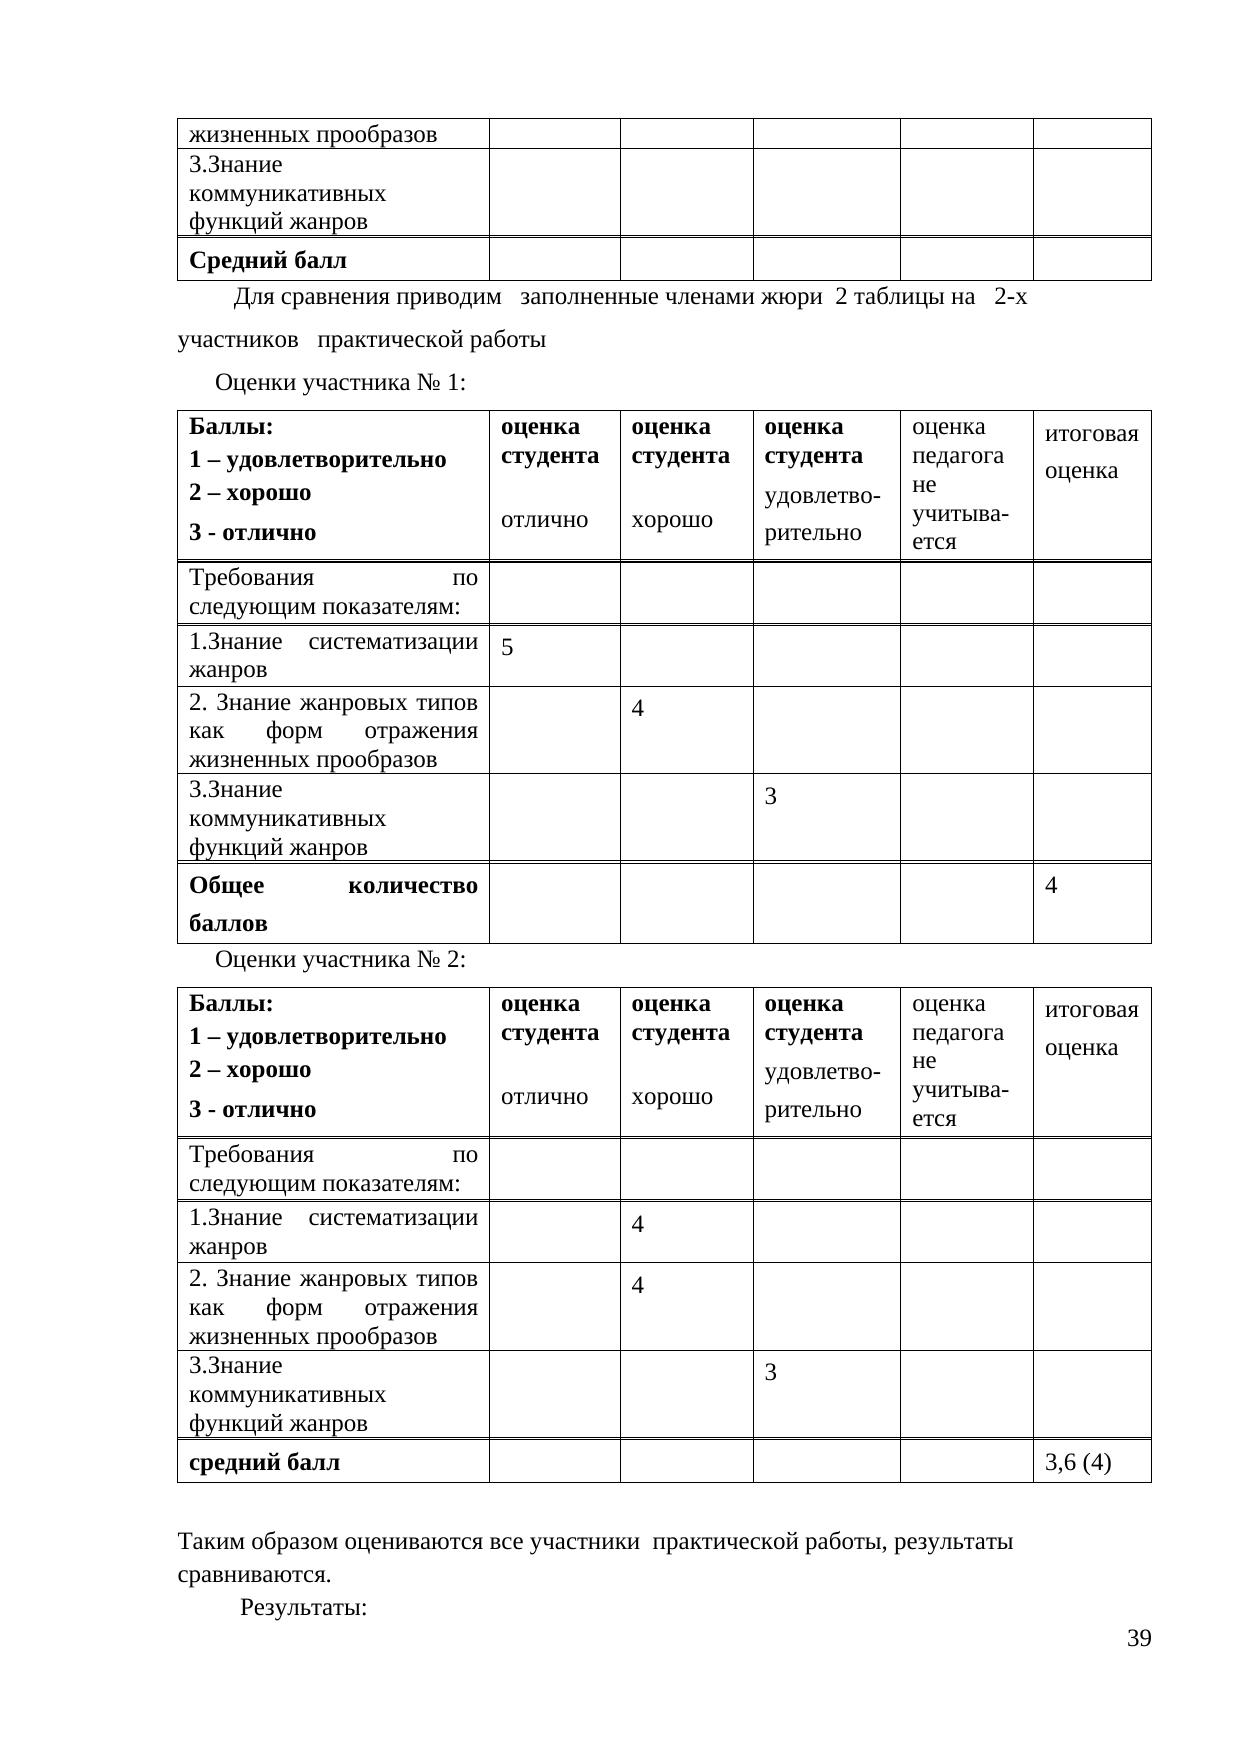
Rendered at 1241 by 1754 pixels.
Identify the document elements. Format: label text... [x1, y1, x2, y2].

text Оценки участника № 1: [177, 367, 1152, 396]
table_header оценка педагога не учитыва-ется [901, 411, 1033, 559]
table_cell [1034, 1202, 1151, 1262]
table_header Баллы: 1 – удовлетворительно 2 – хорошо 3 - отлично [178, 988, 489, 1136]
table_cell [621, 626, 753, 686]
table_cell [1034, 626, 1151, 686]
table_cell Требования по следующим показателям: [178, 1139, 489, 1199]
table_cell [490, 238, 620, 280]
table_cell 5 [490, 626, 620, 686]
table_cell [901, 149, 1033, 235]
table_cell [901, 1440, 1033, 1482]
table_cell 4 [1034, 864, 1151, 943]
table_cell [754, 238, 900, 280]
table_cell 3.Знание коммуникативных функций жанров [178, 1351, 489, 1437]
table_cell 1.Знание систематизации жанров [178, 626, 489, 686]
table_cell [901, 864, 1033, 943]
table_cell [901, 774, 1033, 860]
table_cell Требования по следующим показателям: [178, 563, 489, 623]
table_cell [754, 626, 900, 686]
table_cell [901, 238, 1033, 280]
table_cell средний балл [178, 1440, 489, 1482]
table_cell [490, 687, 620, 773]
table_header оценка студента удовлетво-рительно [754, 988, 900, 1136]
table_cell [1034, 687, 1151, 773]
table_cell 1.Знание систематизации жанров [178, 1202, 489, 1262]
text Таким образом оцениваются все участники практической работы, результаты сравниваются. [177, 1526, 1152, 1588]
table_cell [754, 864, 900, 943]
table_cell [490, 149, 620, 235]
table_cell 3 [754, 1351, 900, 1437]
table_cell [754, 563, 900, 623]
table_cell 2. Знание жанровых типов как форм отражения жизненных прообразов [178, 687, 489, 773]
table_cell [621, 1440, 753, 1482]
table_cell [901, 1202, 1033, 1262]
table_cell [754, 1202, 900, 1262]
table_cell [1034, 774, 1151, 860]
table_cell [490, 1202, 620, 1262]
table_cell [901, 119, 1033, 148]
table_cell [621, 119, 753, 148]
table_cell 3,6 (4) [1034, 1440, 1151, 1482]
table_cell Средний балл [178, 238, 489, 280]
table_cell [490, 1139, 620, 1199]
table_cell [901, 1351, 1033, 1437]
table_header оценка студента отлично [490, 411, 620, 559]
table_header Баллы: 1 – удовлетворительно 2 – хорошо 3 - отлично [178, 411, 489, 559]
table_cell 3.Знание коммуникативных функций жанров [178, 774, 489, 860]
table_cell [754, 1139, 900, 1199]
table_cell [754, 1440, 900, 1482]
table_cell [901, 687, 1033, 773]
table_cell [621, 149, 753, 235]
table_cell [1034, 238, 1151, 280]
table_cell [621, 238, 753, 280]
table_header оценка студента отлично [490, 988, 620, 1136]
table_cell [901, 626, 1033, 686]
table_cell [1034, 149, 1151, 235]
table_cell [490, 119, 620, 148]
table_cell [1034, 1139, 1151, 1199]
table_cell [621, 1139, 753, 1199]
table_cell 2. Знание жанровых типов как форм отражения жизненных прообразов [178, 1263, 489, 1349]
table_cell [490, 774, 620, 860]
table_cell Общее количество баллов [178, 864, 489, 943]
table_cell [621, 563, 753, 623]
table_header итоговая оценка [1034, 411, 1151, 559]
table_cell 4 [621, 1263, 753, 1349]
table_cell 4 [621, 687, 753, 773]
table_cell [178, 119, 489, 148]
table_header итоговая оценка [1034, 988, 1151, 1136]
table_cell [1034, 1351, 1151, 1437]
table_cell [901, 1263, 1033, 1349]
table_cell [901, 1139, 1033, 1199]
table_cell [621, 1351, 753, 1437]
table_cell [754, 149, 900, 235]
text Для сравнения приводим заполненные членами жюри 2 таблицы на 2-х участников практической работы [177, 281, 1152, 353]
table_cell [901, 563, 1033, 623]
table_cell [754, 1263, 900, 1349]
table_cell 4 [621, 1202, 753, 1262]
table_cell [1034, 563, 1151, 623]
table_cell [754, 687, 900, 773]
table_cell [621, 774, 753, 860]
table_cell 3.Знание коммуникативных функций жанров [178, 149, 489, 235]
table_header оценка педагога не учитыва-ется [901, 988, 1033, 1136]
table_header оценка студента удовлетво-рительно [754, 411, 900, 559]
table_header оценка студента хорошо [621, 988, 753, 1136]
table_cell [621, 864, 753, 943]
table_cell [490, 1351, 620, 1437]
table_header оценка студента хорошо [621, 411, 753, 559]
text Оценки участника № 2: [177, 944, 1152, 972]
table_cell [490, 1263, 620, 1349]
table_cell [490, 1440, 620, 1482]
table_cell [754, 119, 900, 148]
table_cell [490, 864, 620, 943]
text Результаты: [177, 1592, 1152, 1621]
table_cell [1034, 119, 1151, 148]
table_cell [1034, 1263, 1151, 1349]
table_cell [490, 563, 620, 623]
table_cell 3 [754, 774, 900, 860]
